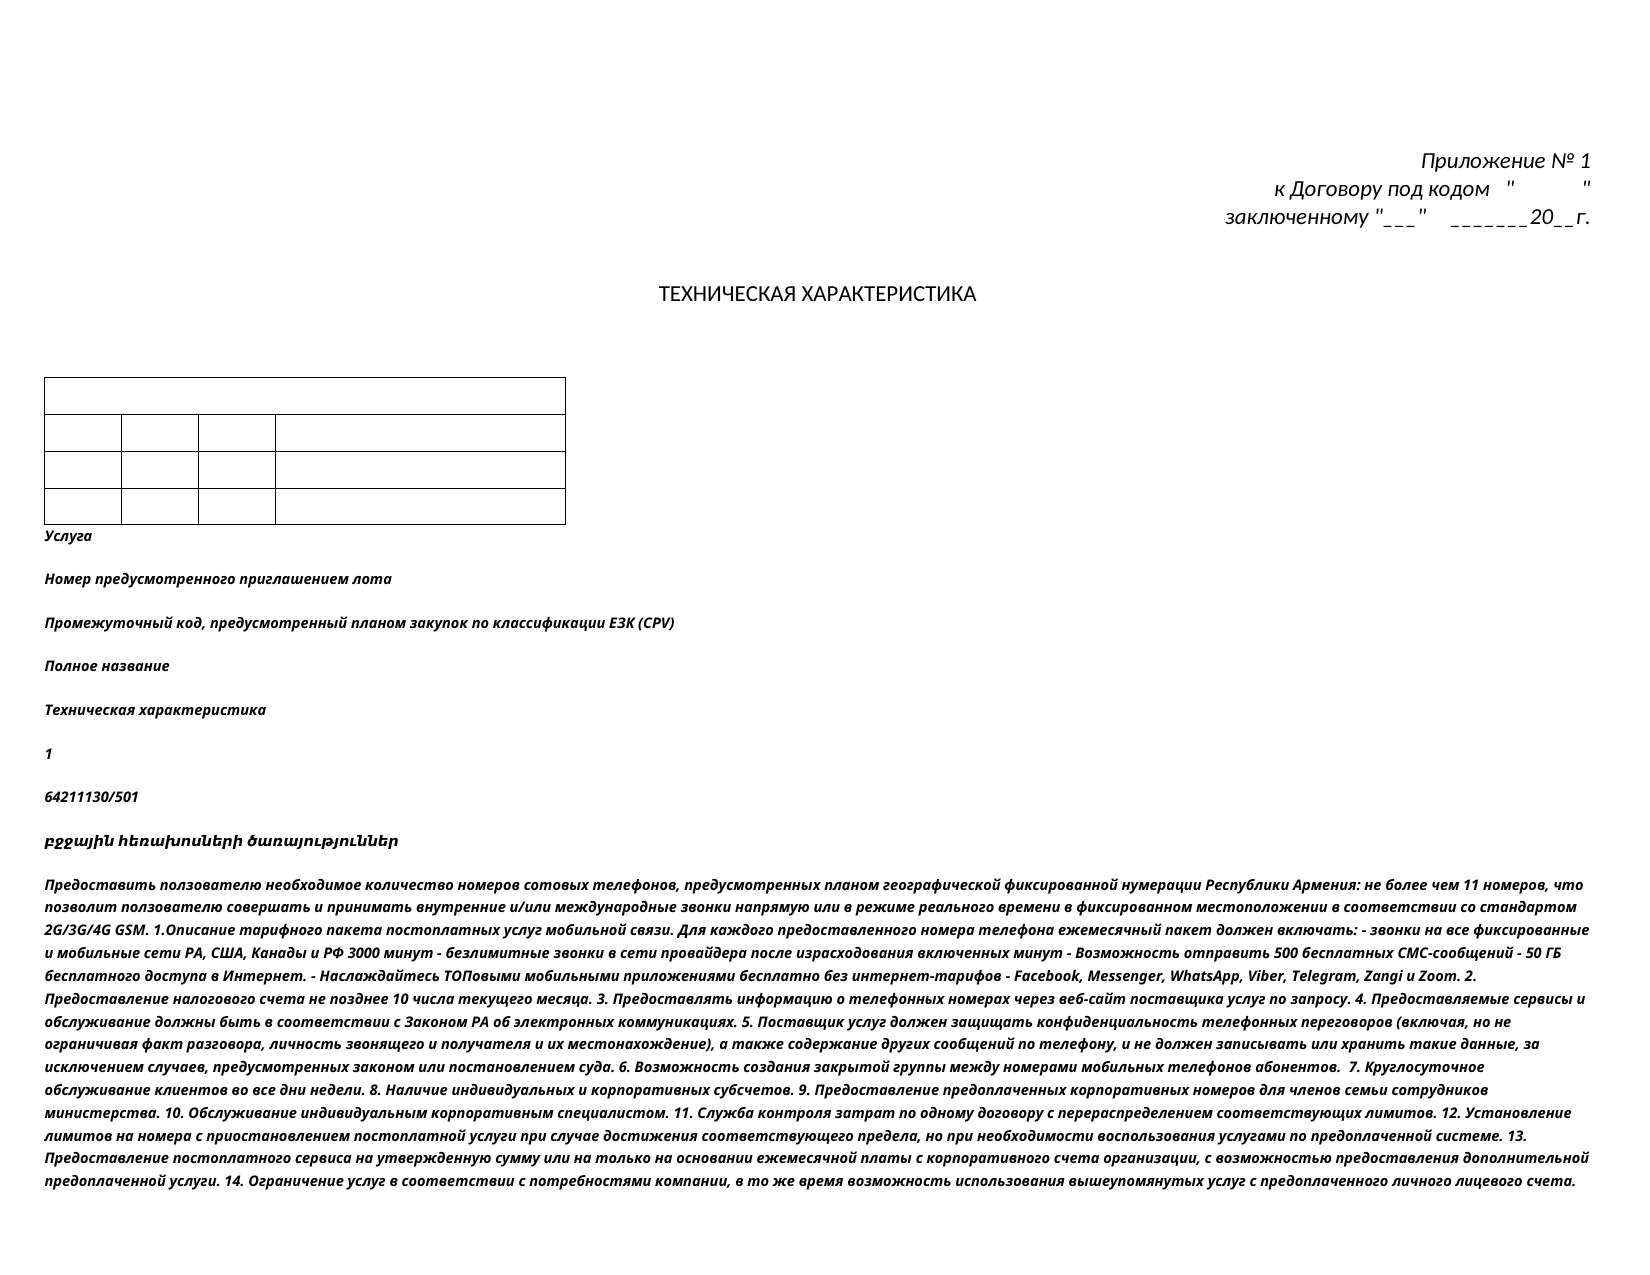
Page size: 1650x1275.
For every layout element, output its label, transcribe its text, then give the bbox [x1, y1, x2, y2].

text Приложение № 1 [44, 146, 1591, 174]
text ТЕХНИЧЕСКАЯ ХАРАКТЕРИСТИКА [44, 279, 1591, 307]
text к Договору под кодом " " заключенному "___" _______20__г. [44, 174, 1591, 230]
